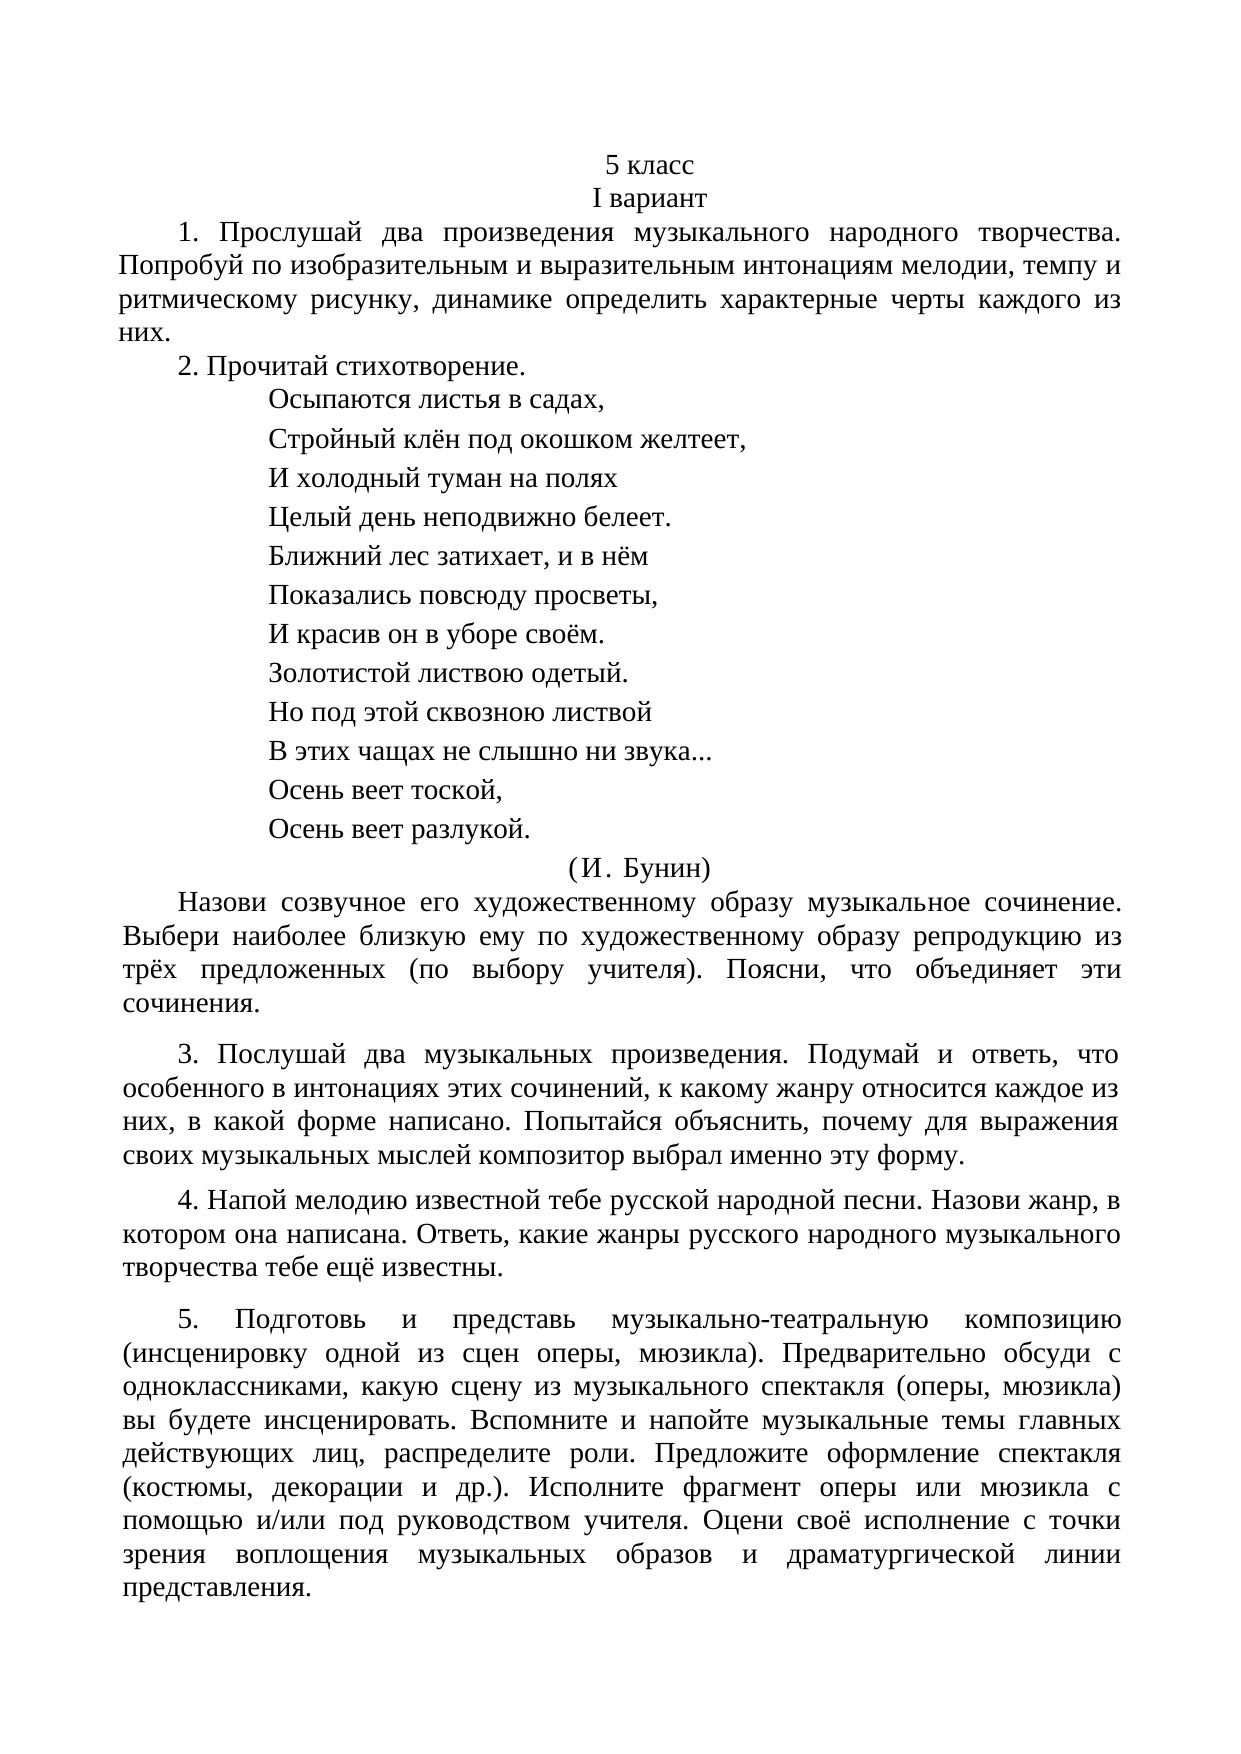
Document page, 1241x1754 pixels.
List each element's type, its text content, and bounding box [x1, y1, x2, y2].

text (И. Бунин) [616, 850, 1122, 884]
text Стройный клён под окошком желтеет, [268, 421, 982, 454]
text Золотистой листвою одетый. [268, 655, 982, 689]
text 2. Прочитай стихотворение. [118, 348, 1122, 382]
text Показались повсюду просветы, [268, 577, 982, 611]
text 5. Подготовь и представь музыкально-театральную композицию (инсценировку одной из сцен оперы, мюзикла). Предварительно обсуди с одноклассниками, какую сцену из музыкального спектакля (оперы, мюзикла) вы будете инсценировать. Вспомните и напойте музыкальные темы главных действующих лиц, распределите роли. Предложите оформление спектакля (костюмы, декорации и др.). Исполните фрагмент оперы или мюзикла с помощью и/или под руководством учителя. Оцени своё исполнение с точки зрения воплощения музыкальных образов и драматургической линии представления. [122, 1301, 1122, 1603]
text Осыпаются листья в садах, [268, 382, 982, 415]
text Осень веет тоской, [268, 772, 982, 806]
text 5 класс [118, 147, 1122, 180]
text 4. Напой мелодию известной тебе русской народной песни. Назови жанр, в котором она написана. Ответь, какие жанры русского народного музыкального творчества тебе ещё известны. [122, 1182, 1122, 1283]
text В этих чащах не слышно ни звука... [268, 733, 982, 767]
text 1. Прослушай два произведения музыкального народного творчества. Попробуй по изобразительным и выразительным интонациям мелодии, темпу и ритмическому рисунку, динамике определить характерные черты каждого из них. [118, 214, 1122, 348]
text I вариант [118, 180, 1122, 214]
text Осень веет разлукой. [268, 811, 982, 845]
text Но под этой сквозною листвой [268, 694, 982, 728]
text Целый день неподвижно белеет. [268, 499, 982, 532]
text Ближний лес затихает, и в нём [268, 538, 982, 571]
text 3. Послушай два музыкальных произведения. Подумай и ответь, что особенного в интонациях этих сочинений, к какому жанру относится каждое из них, в какой форме написано. Попытайся объяснить, почему для выражения своих музыкальных мыслей композитор выбрал именно эту форму. [122, 1036, 1120, 1170]
text И холодный туман на полях [268, 460, 982, 493]
text Назови созвучное его художественному образу музыкальное сочинение. Выбери наиболее близкую ему по художественному образу репродукцию из трёх предложенных (по выбору учителя). Поясни, что объединяет эти сочинения. [122, 884, 1122, 1018]
text И красив он в уборе своём. [268, 616, 982, 649]
